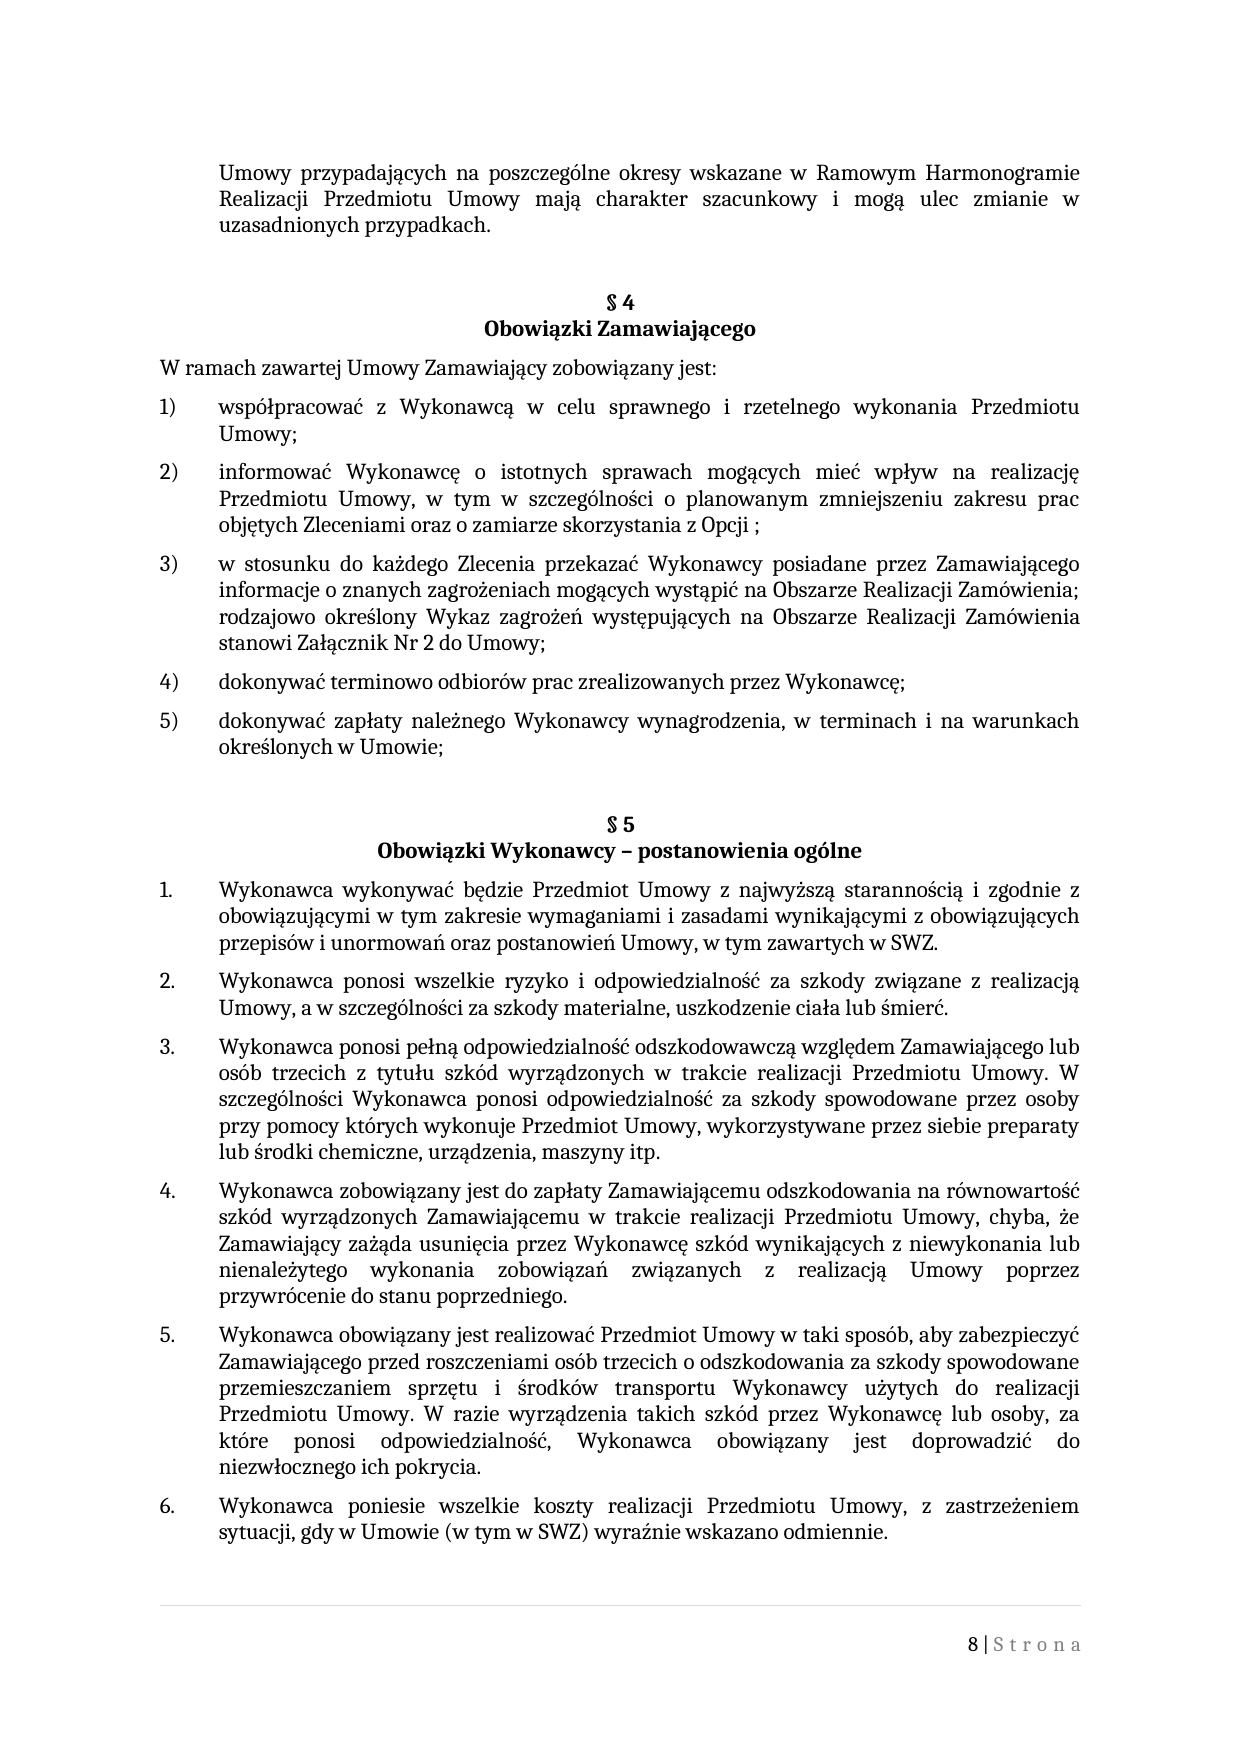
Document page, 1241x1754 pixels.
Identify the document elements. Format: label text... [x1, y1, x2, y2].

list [159, 159, 1081, 238]
list współpracować z Wykonawcą w celu sprawnego i rzetelnego wykonania Przedmiotu Umowy; [159, 394, 1081, 447]
list w stosunku do każdego Zlecenia przekazać Wykonawcy posiadane przez Zamawiającego informacje o znanych zagrożeniach mogących wystąpić na Obszarze Realizacji Zamówienia; rodzajowo określony Wykaz zagrożeń występujących na Obszarze Realizacji Zamówienia stanowi Załącznik Nr 2 do Umowy; [159, 551, 1081, 656]
list informować Wykonawcę o istotnych sprawach mogących mieć wpływ na realizację Przedmiotu Umowy, w tym w szczególności o planowanym zmniejszeniu zakresu prac objętych Zleceniami oraz o zamiarze skorzystania z Opcji ; [159, 459, 1081, 538]
text W ramach zawartej Umowy Zamawiający zobowiązany jest: [159, 355, 1081, 381]
list Wykonawca wykonywać będzie Przedmiot Umowy z najwyższą starannością i zgodnie z obowiązującymi w tym zakresie wymaganiami i zasadami wynikającymi z obowiązujących przepisów i unormowań oraz postanowień Umowy, w tym zawartych w SWZ. [159, 877, 1081, 956]
list Wykonawca poniesie wszelkie koszty realizacji Przedmiotu Umowy, z zastrzeżeniem sytuacji, gdy w Umowie (w tym w SWZ) wyraźnie wskazano odmiennie. [159, 1493, 1081, 1545]
text § 5 Obowiązki Wykonawcy – postanowienia ogólne [159, 812, 1081, 864]
list Wykonawca ponosi wszelkie ryzyko i odpowiedzialność za szkody związane z realizacją Umowy, a w szczególności za szkody materialne, uszkodzenie ciała lub śmierć. [159, 968, 1081, 1021]
list dokonywać terminowo odbiorów prac zrealizowanych przez Wykonawcę; [159, 669, 1081, 695]
list Wykonawca zobowiązany jest do zapłaty Zamawiającemu odszkodowania na równowartość szkód wyrządzonych Zamawiającemu w trakcie realizacji Przedmiotu Umowy, chyba, że Zamawiający zażąda usunięcia przez Wykonawcę szkód wynikających z niewykonania lub nienależytego wykonania zobowiązań związanych z realizacją Umowy poprzez przywrócenie do stanu poprzedniego. [159, 1178, 1081, 1309]
text § 4 Obowiązki Zamawiającego [159, 290, 1081, 343]
list Wykonawca ponosi pełną odpowiedzialność odszkodowawczą względem Zamawiającego lub osób trzecich z tytułu szkód wyrządzonych w trakcie realizacji Przedmiotu Umowy. W szczególności Wykonawca ponosi odpowiedzialność za szkody spowodowane przez osoby przy pomocy których wykonuje Przedmiot Umowy, wykorzystywane przez siebie preparaty lub środki chemiczne, urządzenia, maszyny itp. [159, 1033, 1081, 1165]
list Wykonawca obowiązany jest realizować Przedmiot Umowy w taki sposób, aby zabezpieczyć Zamawiającego przed roszczeniami osób trzecich o odszkodowania za szkody spowodowane przemieszczaniem sprzętu i środków transportu Wykonawcy użytych do realizacji Przedmiotu Umowy. W razie wyrządzenia takich szkód przez Wykonawcę lub osoby, za które ponosi odpowiedzialność, Wykonawca obowiązany jest doprowadzić do niezwłocznego ich pokrycia. [159, 1322, 1081, 1480]
list dokonywać zapłaty należnego Wykonawcy wynagrodzenia, w terminach i na warunkach określonych w Umowie; [159, 707, 1081, 760]
